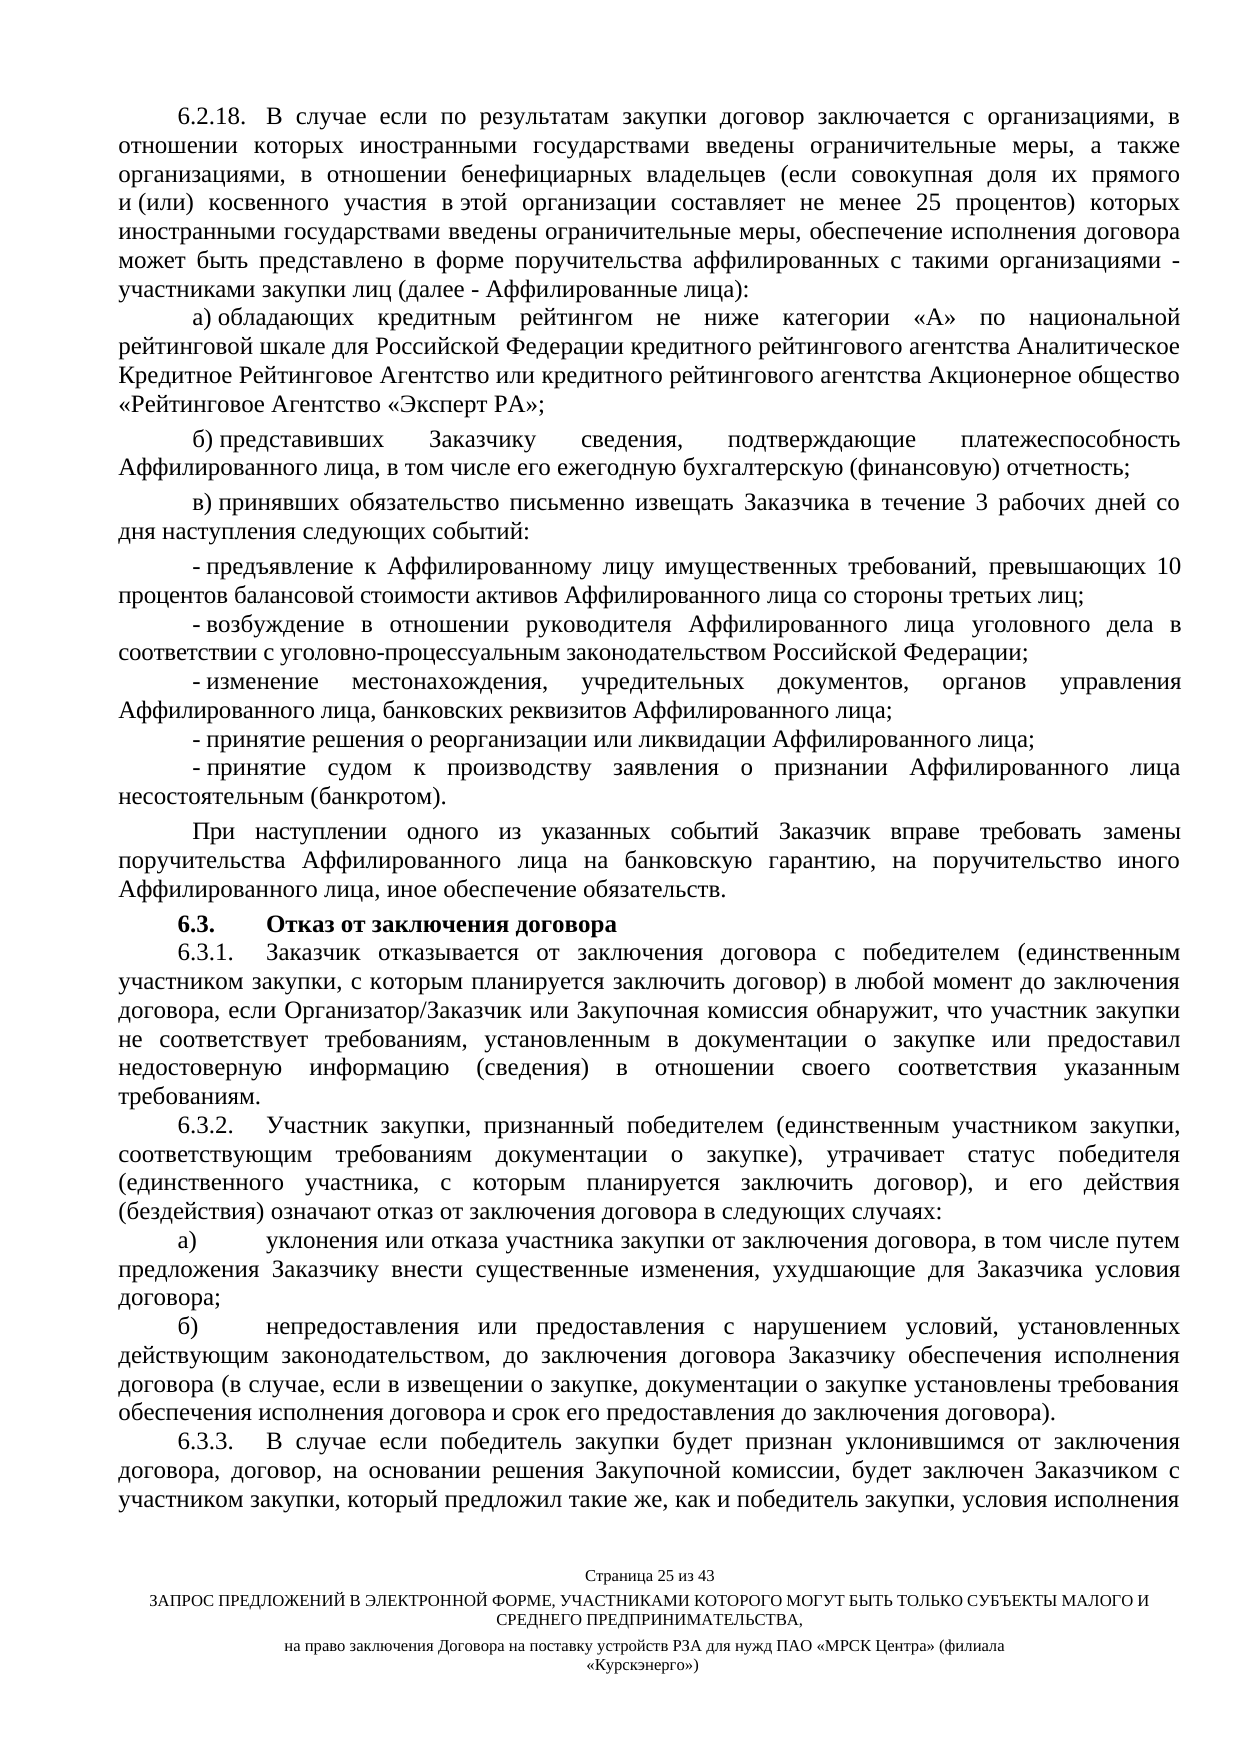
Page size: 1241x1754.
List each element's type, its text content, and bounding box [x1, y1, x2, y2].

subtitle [118, 1426, 1181, 1512]
subtitle Заказчик отказывается от заключения договора с победителем (единственным участником закупки, с которым планируется заключить договор) в любой момент до заключения договора, если Организатор/Заказчик или Закупочная комиссия обнаружит, что участник закупки не соответствует требованиям, установленным в документации о закупке или предоставил недостоверную информацию (сведения) в отношении своего соответствия указанным требованиям. [118, 937, 1181, 1110]
subtitle Отказ от заключения договора [118, 909, 1181, 937]
list изменение местонахождения, учредительных документов, органов управления Аффилированного лица, банковских реквизитов Аффилированного лица; [118, 666, 1181, 724]
text б) представивших Заказчику сведения, подтверждающие платежеспособность Аффилированного лица, в том числе его ежегодную бухгалтерскую (финансовую) отчетность; [118, 424, 1181, 481]
list предъявление к Аффилированному лицу имущественных требований, превышающих 10 процентов балансовой стоимости активов Аффилированного лица со стороны третьих лиц; [118, 551, 1181, 609]
list непредоставления или предоставления с нарушением условий, установленных действующим законодательством, до заключения договора Заказчику обеспечения исполнения договора (в случае, если в извещении о закупке, документации о закупке установлены требования обеспечения исполнения договора и срок его предоставления до заключения договора). [118, 1311, 1181, 1426]
subtitle Участник закупки, признанный победителем (единственным участником закупки, соответствующим требованиям документации о закупке), утрачивает статус победителя (единственного участника, с которым планируется заключить договор), и его действия (бездействия) означают отказ от заключения договора в следующих случаях: [118, 1110, 1181, 1225]
subtitle В случае если по результатам закупки договор заключается с организациями, в отношении которых иностранными государствами введены ограничительные меры, а также организациями, в отношении бенефициарных владельцев (если совокупная доля их прямого и (или) косвенного участия в этой организации составляет не менее 25 процентов) которых иностранными государствами введены ограничительные меры, обеспечение исполнения договора может быть представлено в форме поручительства аффилированных с такими организациями - участниками закупки лиц (далее - Аффилированные лица): [118, 101, 1181, 302]
list принятие решения о реорганизации или ликвидации Аффилированного лица; [118, 724, 1181, 752]
list уклонения или отказа участника закупки от заключения договора, в том числе путем предложения Заказчику внести существенные изменения, ухудшающие для Заказчика условия договора; [118, 1225, 1181, 1311]
list возбуждение в отношении руководителя Аффилированного лица уголовного дела в соответствии с уголовно-процессуальным законодательством Российской Федерации; [118, 609, 1181, 666]
text При наступлении одного из указанных событий Заказчик вправе требовать замены поручительства Аффилированного лица на банковскую гарантию, на поручительство иного Аффилированного лица, иное обеспечение обязательств. [118, 816, 1181, 902]
text - принятие судом к производству заявления о признании Аффилированного лица несостоятельным (банкротом). [118, 752, 1181, 810]
text а) обладающих кредитным рейтингом не ниже категории «А» по национальной рейтинговой шкале для Российской Федерации кредитного рейтингового агентства Аналитическое Кредитное Рейтинговое Агентство или кредитного рейтингового агентства Акционерное общество «Рейтинговое Агентство «Эксперт РА»; [118, 302, 1181, 417]
text в) принявших обязательство письменно извещать Заказчика в течение 3 рабочих дней со дня наступления следующих событий: [118, 487, 1181, 545]
